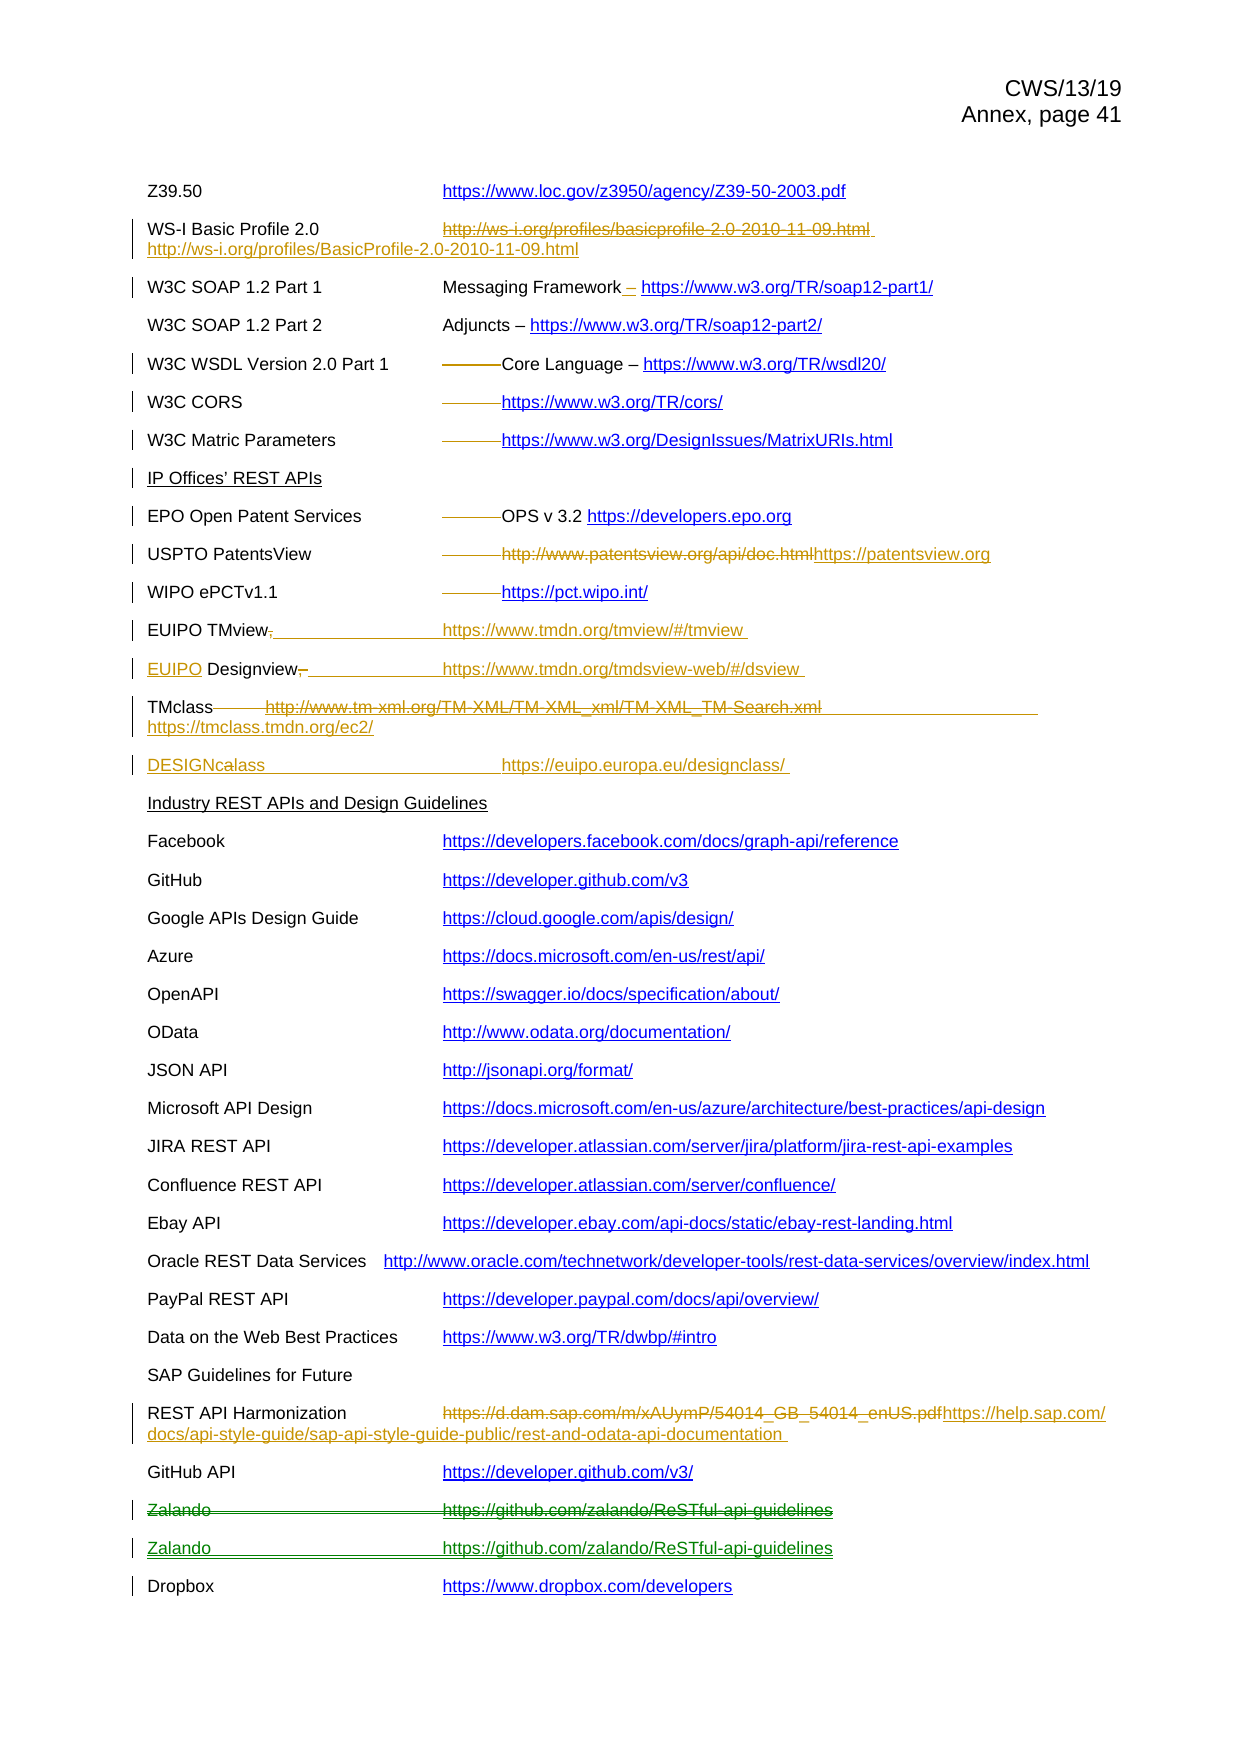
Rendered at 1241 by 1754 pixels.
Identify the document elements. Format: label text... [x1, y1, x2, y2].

text EUIPO TMview [147, 620, 1122, 641]
text OData http://www.odata.org/documentation/ [147, 1022, 1122, 1042]
text JIRA REST API https://developer.atlassian.com/server/jira/platform/jira-rest-api-examples [147, 1136, 1122, 1157]
subtitle Industry REST APIs and Design Guidelines [147, 793, 1122, 813]
text W3C WSDL Version 2.0 Part 1 Core Language – https://www.w3.org/TR/wsdl20/ [147, 353, 1122, 374]
text WIPO ePCTv1.1 https://pct.wipo.int/ [147, 582, 1122, 602]
text USPTO PatentsView [147, 544, 1122, 564]
text Microsoft API Design https://docs.microsoft.com/en-us/azure/architecture/best-practices/api-design [147, 1098, 1122, 1118]
text EPO Open Patent Services OPS v 3.2 https://developers.epo.org [147, 506, 1122, 526]
text Google APIs Design Guide https://cloud.google.com/apis/design/ [147, 907, 1122, 928]
text PayPal REST API https://developer.paypal.com/docs/api/overview/ [147, 1289, 1122, 1309]
text W3C Matric Parameters https://www.w3.org/DesignIssues/MatrixURIs.html [147, 429, 1122, 450]
text Azure https://docs.microsoft.com/en-us/rest/api/ [147, 946, 1122, 966]
text REST API Harmonization [147, 1403, 1122, 1444]
text W3C SOAP 1.2 Part 1 Messaging Framework https://www.w3.org/TR/soap12-part1/ [147, 277, 1122, 297]
text Z39.50 https://www.loc.gov/z3950/agency/Z39-50-2003.pdf [147, 180, 1122, 201]
text WS-I Basic Profile 2.0 [147, 218, 1122, 259]
text Designview [147, 658, 1122, 679]
text Confluence REST API https://developer.atlassian.com/server/confluence/ [147, 1174, 1122, 1195]
text OpenAPI https://swagger.io/docs/specification/about/ [147, 984, 1122, 1004]
text SAP Guidelines for Future [147, 1365, 1122, 1385]
text W3C SOAP 1.2 Part 2 Adjuncts – https://www.w3.org/TR/soap12-part2/ [147, 315, 1122, 336]
text Oracle REST Data Services http://www.oracle.com/technetwork/developer-tools/rest-data-services/overview/index.html [147, 1251, 1122, 1271]
text Data on the Web Best Practices https://www.w3.org/TR/dwbp/#intro [147, 1327, 1122, 1347]
text JSON API http://jsonapi.org/format/ [147, 1060, 1122, 1080]
text Facebook https://developers.facebook.com/docs/graph-api/reference [147, 831, 1122, 852]
text W3C CORS https://www.w3.org/TR/cors/ [147, 391, 1122, 412]
text Ebay API https://developer.ebay.com/api-docs/static/ebay-rest-landing.html [147, 1212, 1122, 1233]
text GitHub API https://developer.github.com/v3/ [147, 1462, 1122, 1482]
text Dropbox https://www.dropbox.com/developers [147, 1576, 1122, 1596]
text GitHub https://developer.github.com/v3 [147, 869, 1122, 890]
subtitle IP Offices’ REST APIs [147, 468, 1122, 488]
text TMclass [147, 696, 1122, 737]
